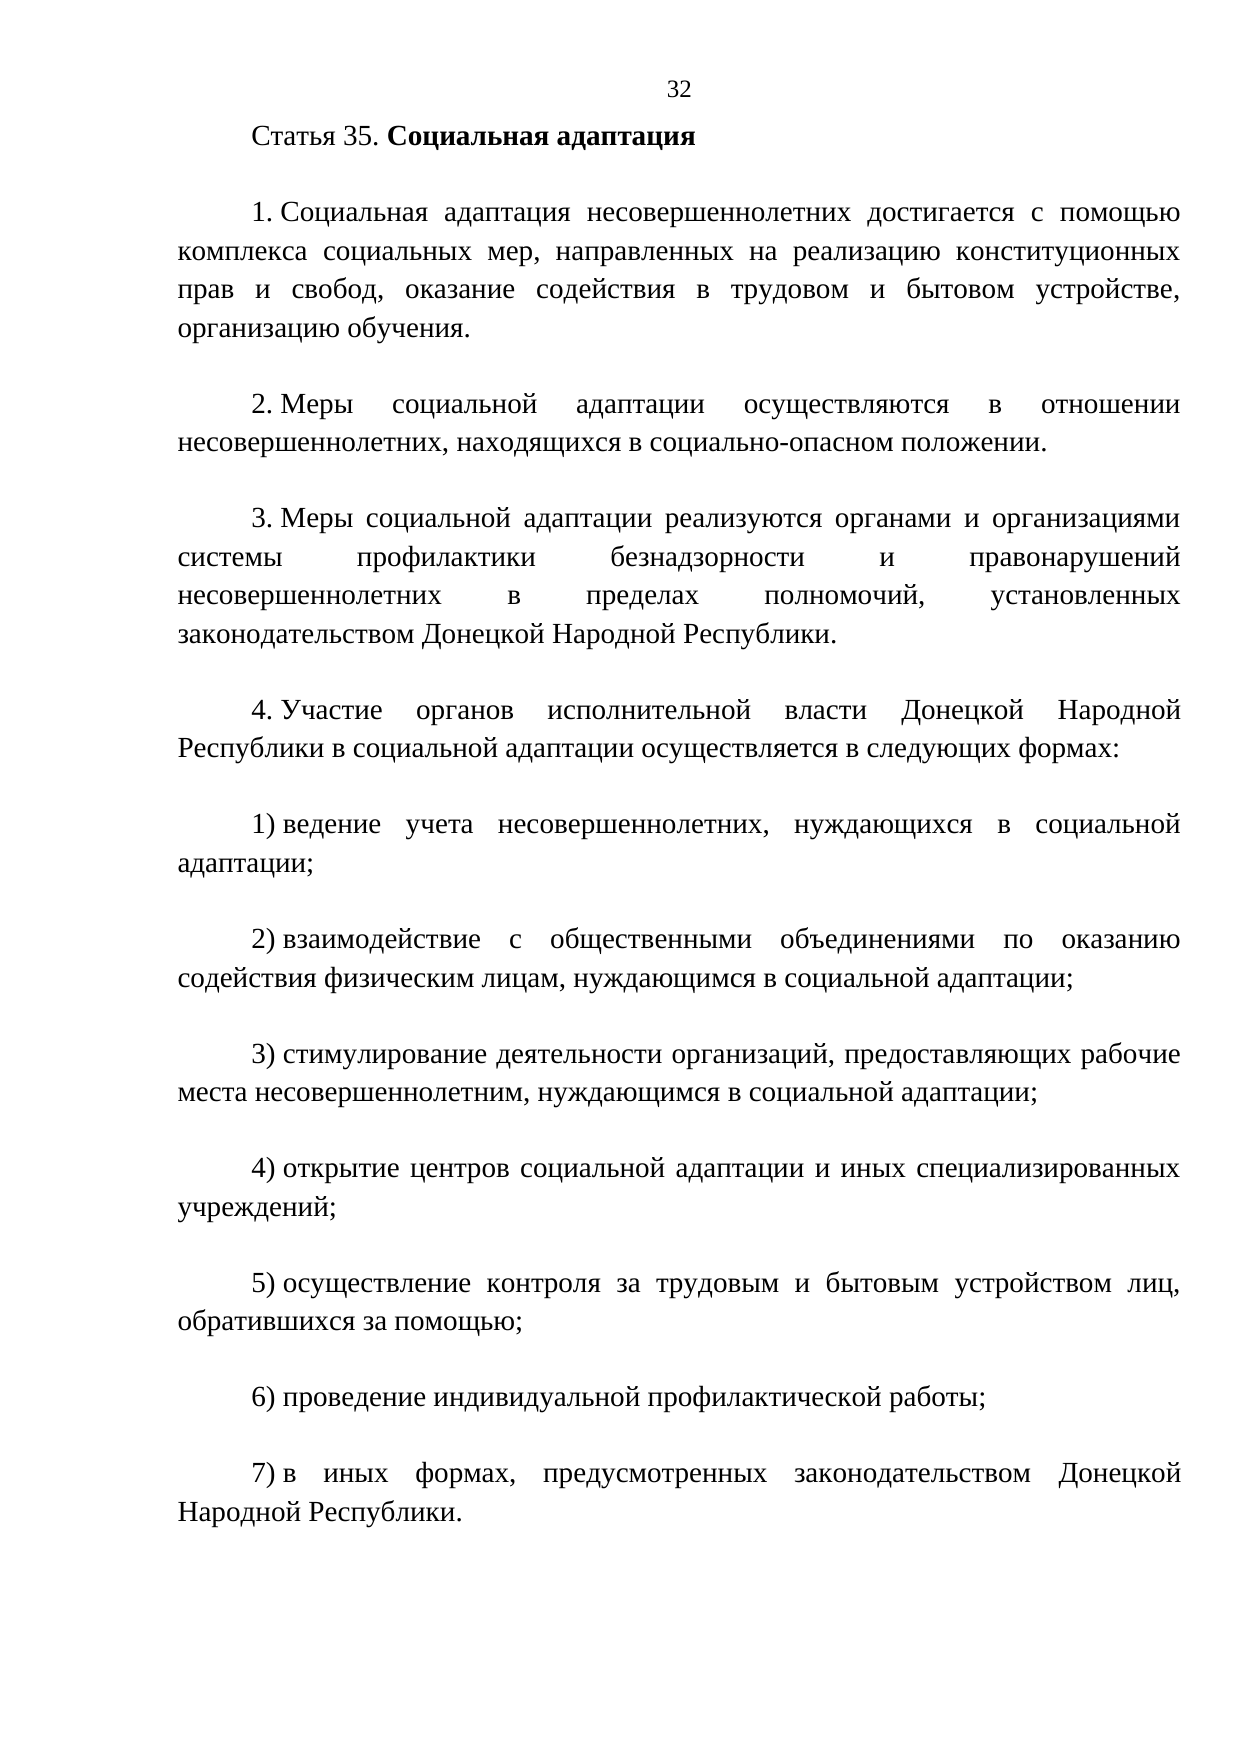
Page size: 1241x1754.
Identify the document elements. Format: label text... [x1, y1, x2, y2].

text 6) проведение индивидуальной профилактической работы; [177, 1379, 1181, 1413]
text Статья 35. Социальная адаптация [177, 118, 1181, 152]
text 4) открытие центров социальной адаптации и иных специализированных учреждений; [177, 1150, 1181, 1222]
text 3. Меры социальной адаптации реализуются органами и организациями системы профилактики безнадзорности и правонарушений несовершеннолетних в пределах полномочий, установленных законодательством Донецкой Народной Республики. [177, 500, 1181, 649]
text 7) в иных формах, предусмотренных законодательством Донецкой Народной Республики. [177, 1456, 1181, 1528]
text 2) взаимодействие с общественными объединениями по оказанию содействия физическим лицам, нуждающимся в социальной адаптации; [177, 921, 1181, 993]
text 3) стимулирование деятельности организаций, предоставляющих рабочие места несовершеннолетним, нуждающимся в социальной адаптации; [177, 1036, 1181, 1108]
text 1) ведение учета несовершеннолетних, нуждающихся в социальной адаптации; [177, 807, 1181, 879]
text 5) осуществление контроля за трудовым и бытовым устройством лиц, обратившихся за помощью; [177, 1265, 1181, 1337]
text 1. Социальная адаптация несовершеннолетних достигается с помощью комплекса социальных мер, направленных на реализацию конституционных прав и свобод, оказание содействия в трудовом и бытовом устройстве, организацию обучения. [177, 194, 1181, 343]
text 2. Меры социальной адаптации осуществляются в отношении несовершеннолетних, находящихся в социально-опасном положении. [177, 386, 1181, 458]
text 4. Участие органов исполнительной власти Донецкой Народной Республики в социальной адаптации осуществляется в следующих формах: [177, 692, 1181, 764]
